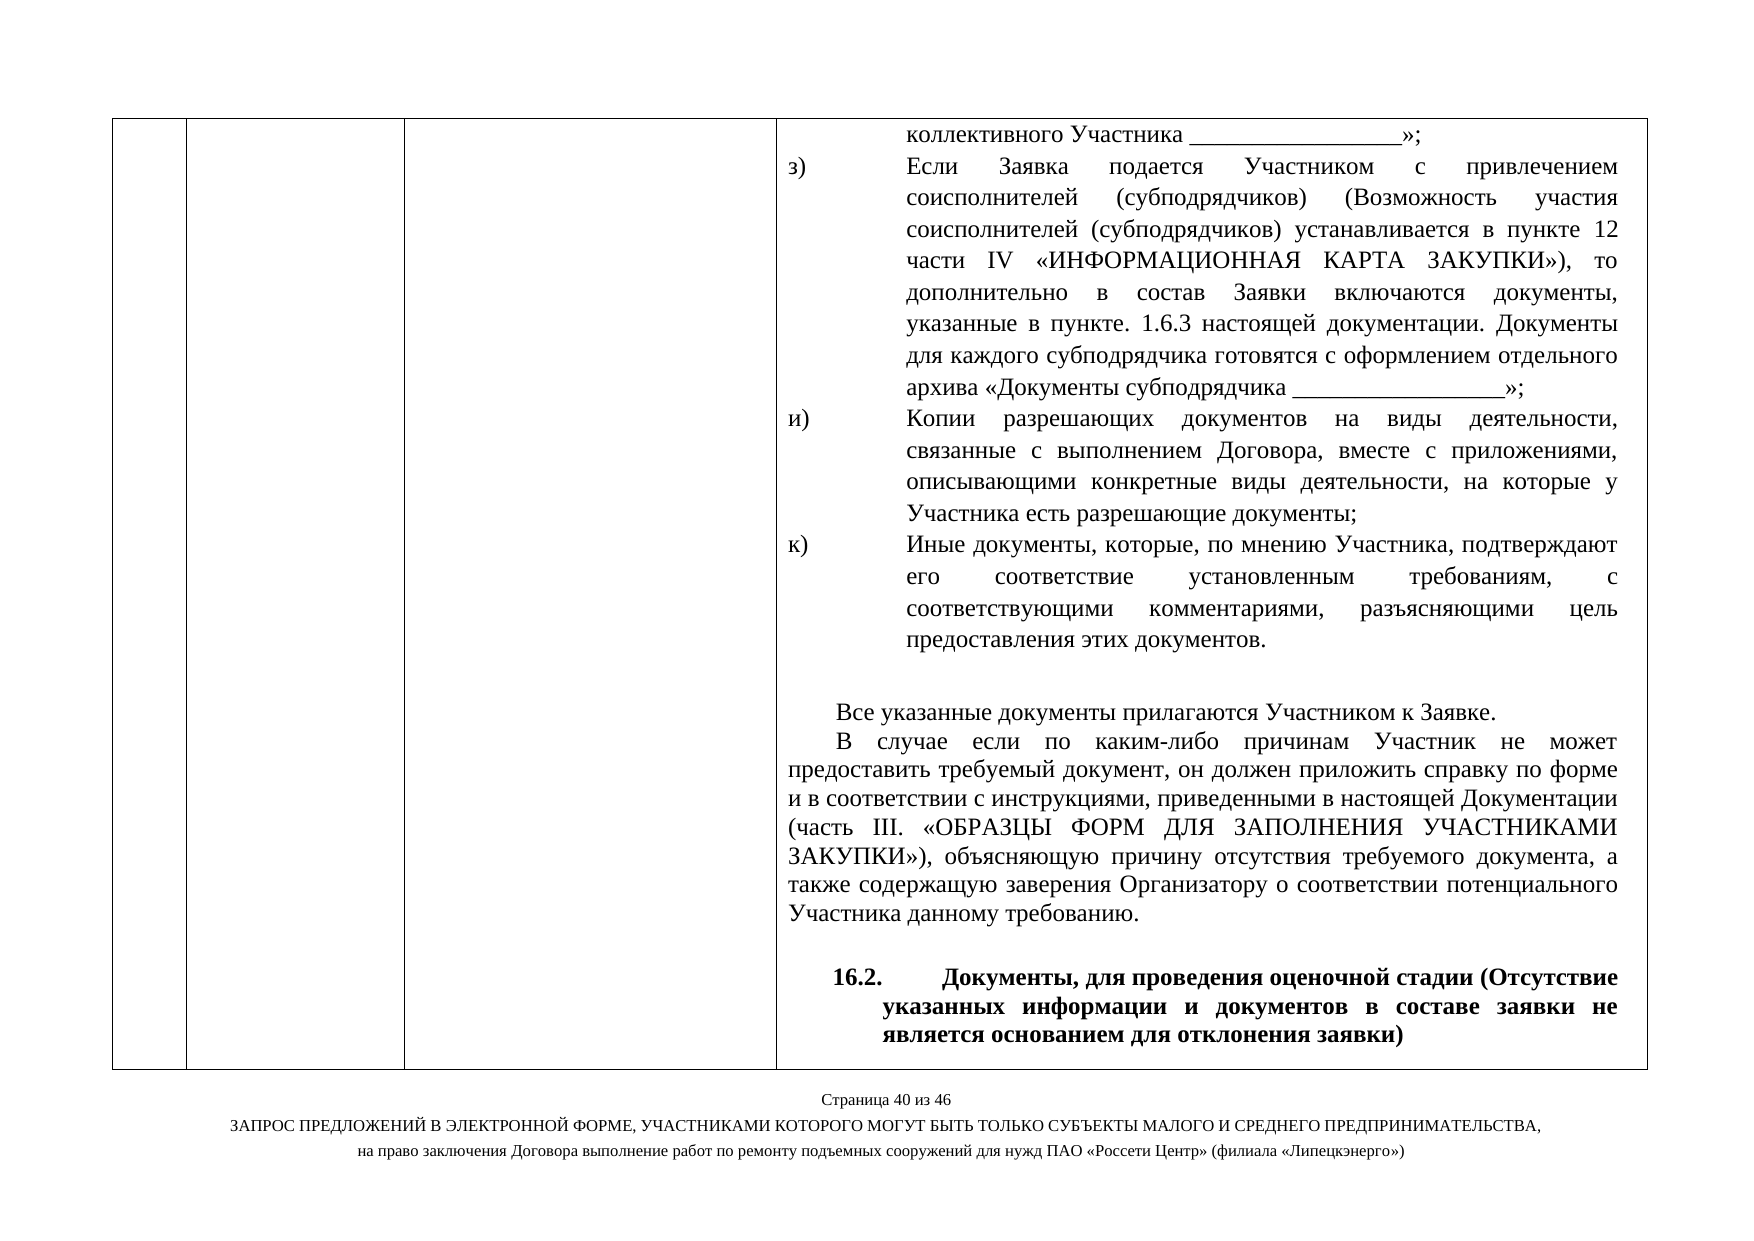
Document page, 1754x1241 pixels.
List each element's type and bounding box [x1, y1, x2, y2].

table_cell [187, 119, 404, 1069]
table_cell [405, 119, 776, 1069]
table_cell [113, 119, 186, 1069]
table_cell [777, 119, 1647, 1069]
